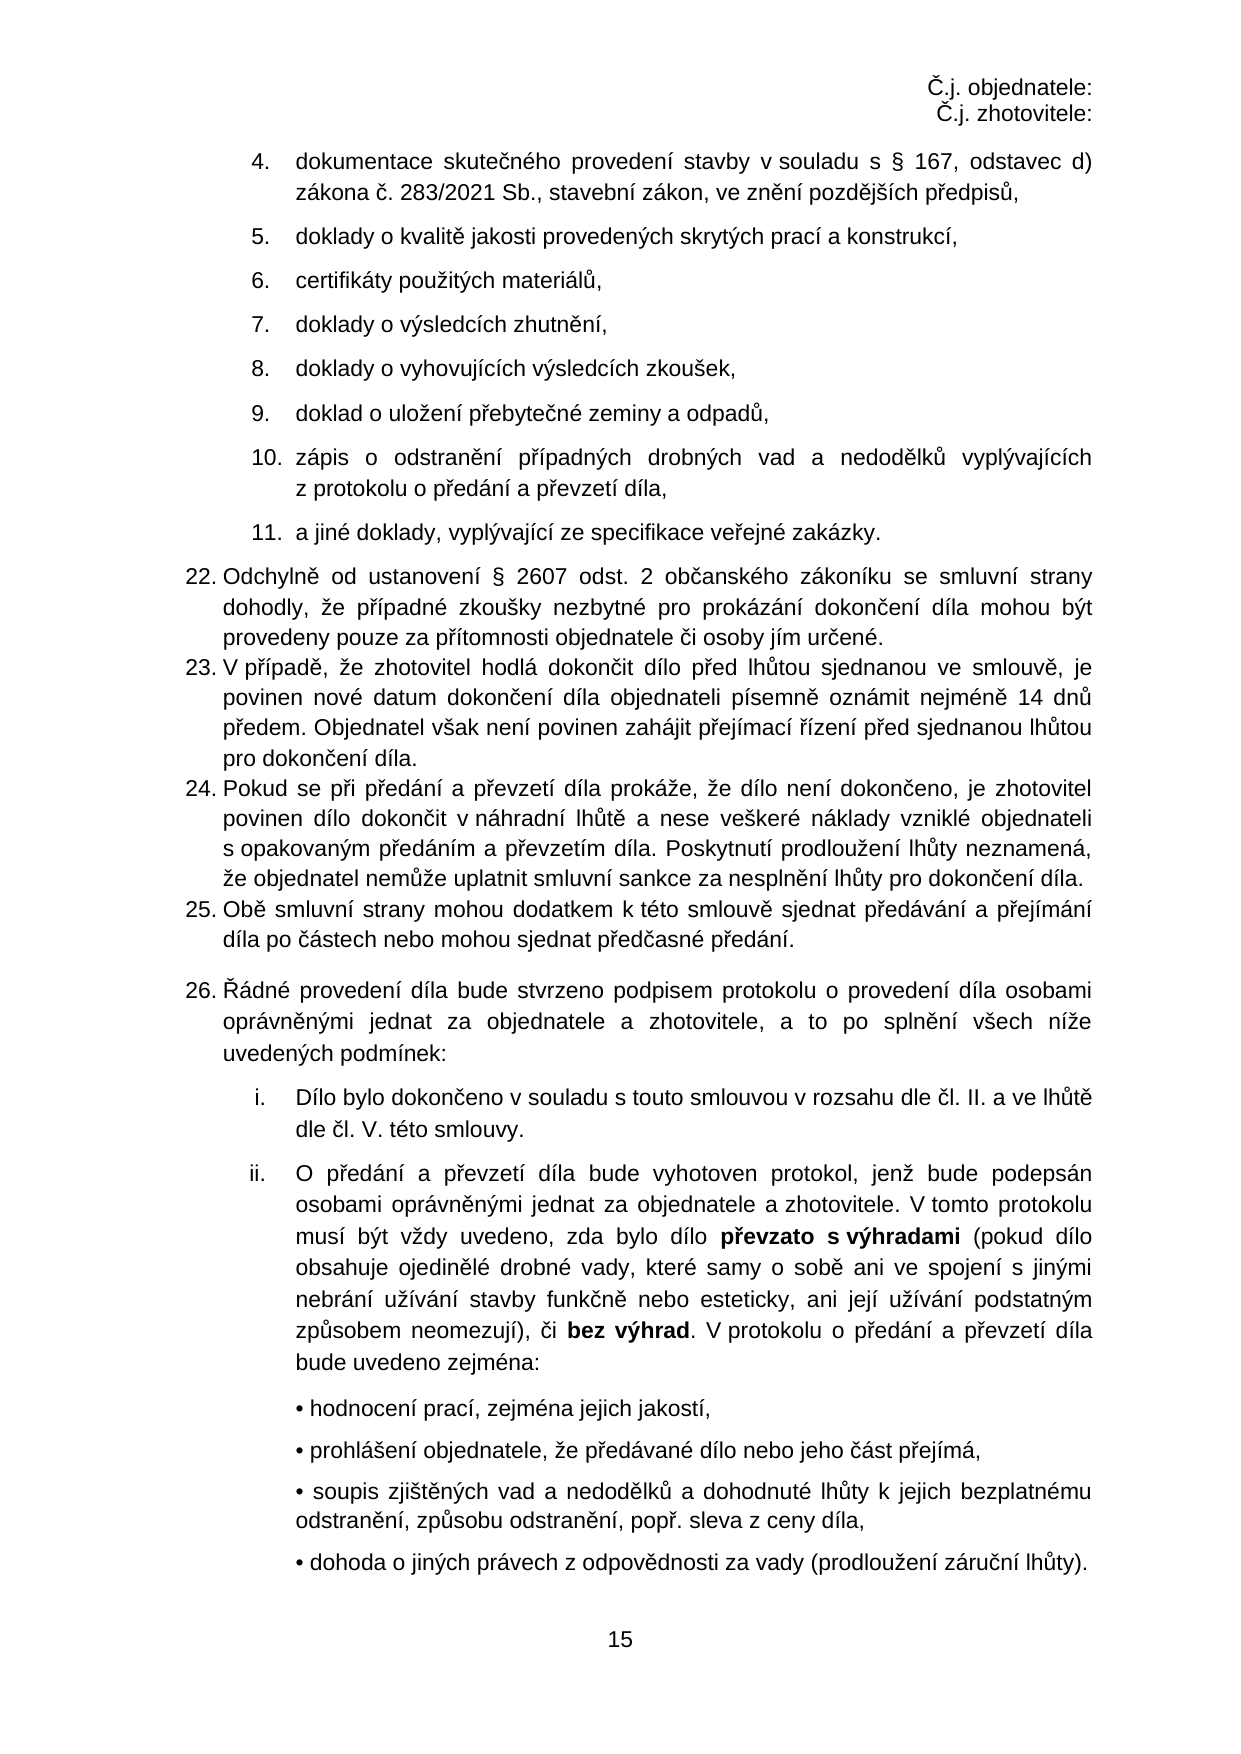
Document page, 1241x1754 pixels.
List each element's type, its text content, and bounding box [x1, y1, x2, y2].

list doklady o vyhovujících výsledcích zkoušek, [251, 355, 1093, 382]
list O předání a převzetí díla bude vyhotoven protokol, jenž bude podepsán osobami oprávněnými jednat za objednatele a zhotovitele. V tomto protokolu musí být vždy uvedeno, zda bylo dílo převzato s výhradami (pokud dílo obsahuje ojedinělé drobné vady, které samy o sobě ani ve spojení s jinými nebrání užívání stavby funkčně nebo esteticky, ani její užívání podstatným způsobem neomezují), či bez výhrad. V protokolu o předání a převzetí díla bude uvedeno zejména: [266, 1159, 1093, 1375]
text • dohoda o jiných právech z odpovědnosti za vady (prodloužení záruční lhůty). [221, 1547, 1093, 1576]
list zápis o odstranění případných drobných vad a nedodělků vyplývajících z protokolu o předání a převzetí díla, [251, 443, 1093, 501]
list Řádné provedení díla bude stvrzeno podpisem protokolu o provedení díla osobami oprávněnými jednat za objednatele a zhotovitele, a to po splnění všech níže uvedených podmínek: [185, 977, 1093, 1066]
list doklad o uložení přebytečné zeminy a odpadů, [251, 399, 1093, 426]
text • hodnocení prací, zejména jejich jakostí, [221, 1393, 1093, 1422]
list V případě, že zhotovitel hodlá dokončit dílo před lhůtou sjednanou ve smlouvě, je povinen nové datum dokončení díla objednateli písemně oznámit nejméně 14 dnů předem. Objednatel však není povinen zahájit přejímací řízení před sjednanou lhůtou pro dokončení díla. [185, 654, 1093, 771]
list Obě smluvní strany mohou dodatkem k této smlouvě sjednat předávání a přejímání díla po částech nebo mohou sjednat předčasné předání. [185, 896, 1093, 952]
list a jiné doklady, vyplývající ze specifikace veřejné zakázky. [251, 519, 1093, 546]
list Odchylně od ustanovení § 2607 odst. 2 občanského zákoníku se smluvní strany dohodly, že případné zkoušky nezbytné pro prokázání dokončení díla mohou být provedeny pouze za přítomnosti objednatele či osoby jím určené. [185, 563, 1093, 650]
list Dílo bylo dokončeno v souladu s touto smlouvou v rozsahu dle čl. II. a ve lhůtě dle čl. V. této smlouvy. [266, 1084, 1093, 1142]
list certifikáty použitých materiálů, [251, 267, 1093, 294]
list doklady o kvalitě jakosti provedených skrytých prací a konstrukcí, [251, 223, 1093, 249]
text • prohlášení objednatele, že předávané dílo nebo jeho část přejímá, [221, 1435, 1093, 1464]
list Pokud se při předání a převzetí díla prokáže, že dílo není dokončeno, je zhotovitel povinen dílo dokončit v náhradní lhůtě a nese veškeré náklady vzniklé objednateli s opakovaným předáním a převzetím díla. Poskytnutí prodloužení lhůty neznamená, že objednatel nemůže uplatnit smluvní sankce za nesplnění lhůty pro dokončení díla. [185, 775, 1093, 892]
list dokumentace skutečného provedení stavby v souladu s § 167, odstavec d) zákona č. 283/2021 Sb., stavební zákon, ve znění pozdějších předpisů, [251, 148, 1093, 206]
list doklady o výsledcích zhutnění, [251, 311, 1093, 338]
text • soupis zjištěných vad a nedodělků a dohodnuté lhůty k jejich bezplatnému odstranění, způsobu odstranění, popř. sleva z ceny díla, [295, 1476, 1093, 1535]
